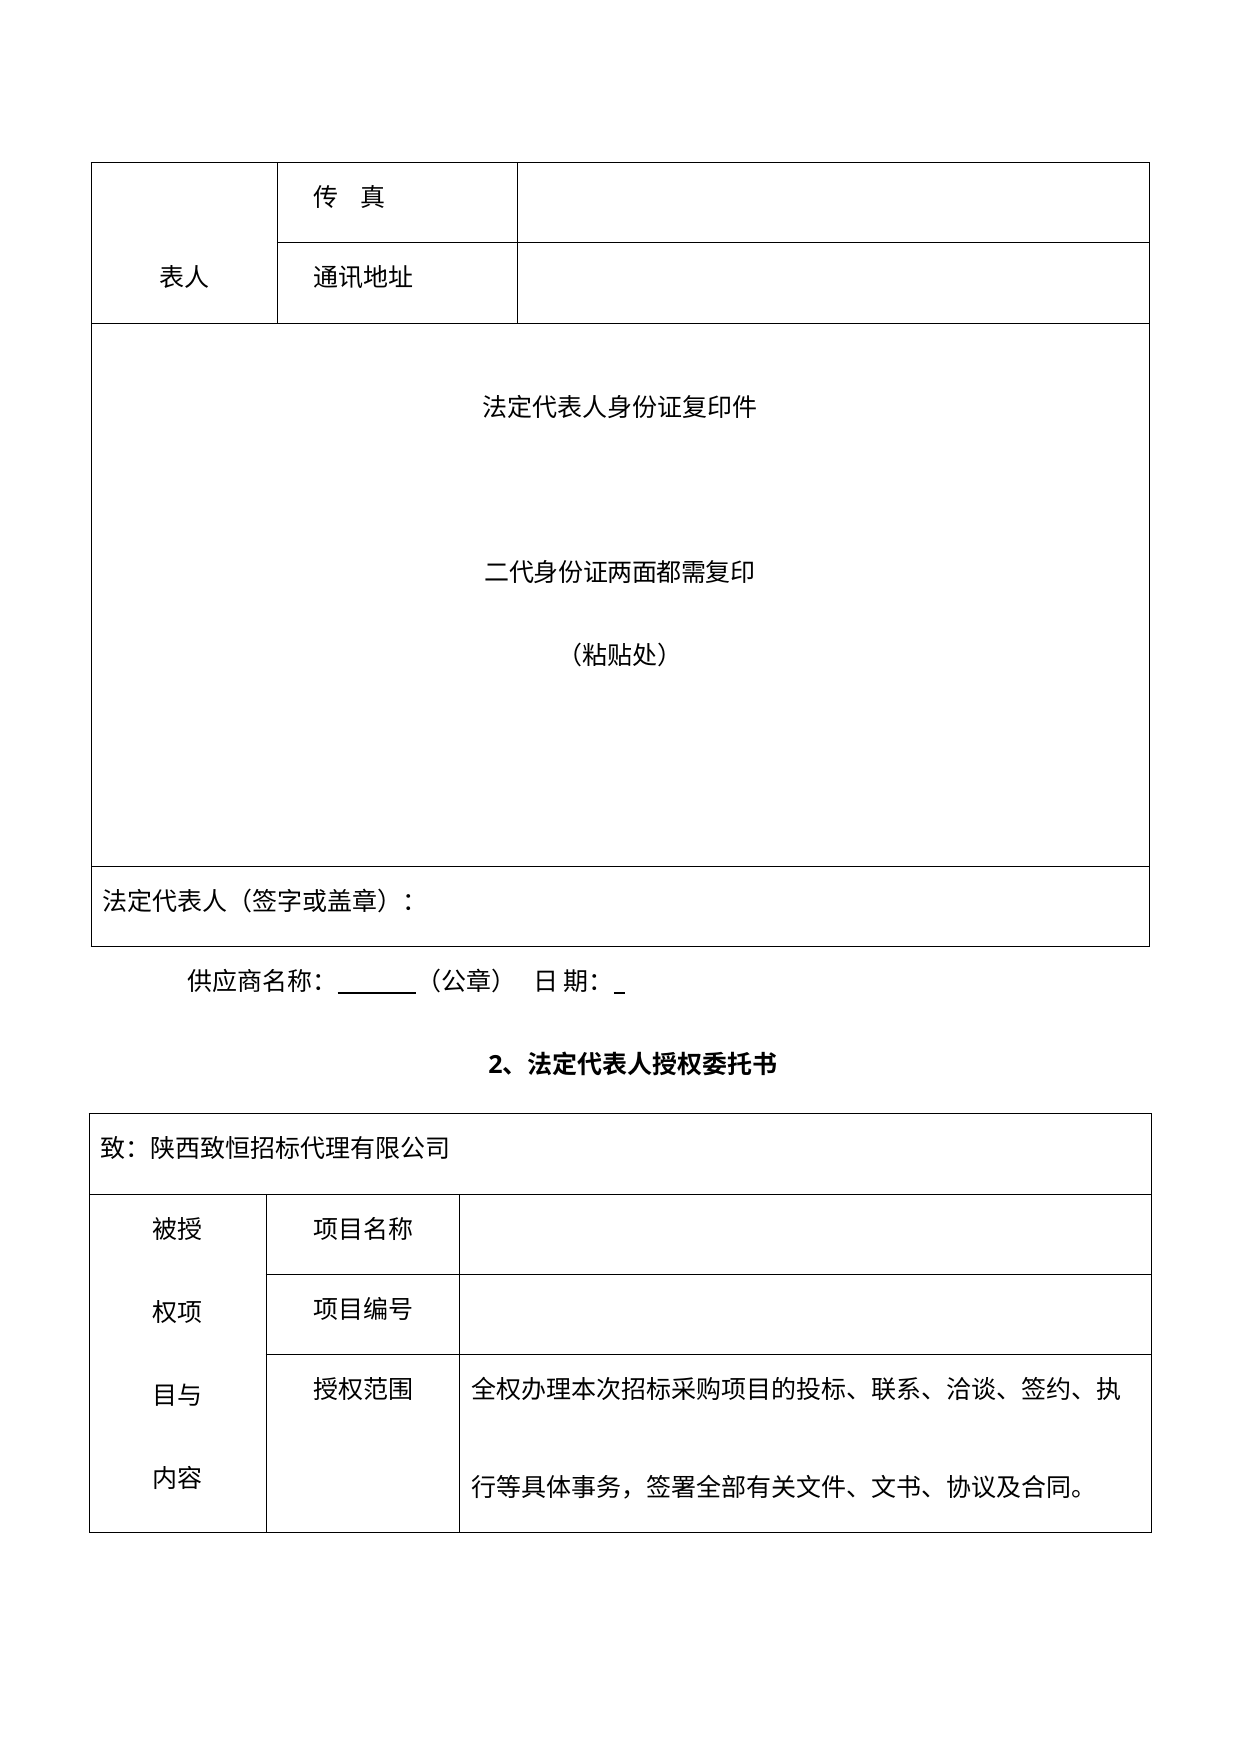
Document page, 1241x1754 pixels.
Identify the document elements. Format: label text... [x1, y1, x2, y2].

table_cell [460, 1195, 1151, 1274]
table_cell 通讯地址 [278, 243, 517, 323]
table_header 致：陕西致恒招标代理有限公司 [90, 1114, 1151, 1194]
table_cell 项目编号 [267, 1275, 459, 1354]
table_cell 全权办理本次招标采购项目的投标、联系、洽谈、签约、执行等具体事务，签署全部有关文件、文书、协议及合同。 [460, 1355, 1151, 1532]
table_cell 传 真 [278, 163, 517, 242]
table_cell [460, 1275, 1151, 1354]
text 2、法定代表人授权委托书 [212, 1030, 1053, 1095]
table_cell 项目名称 [267, 1195, 459, 1274]
text 供应商名称： （公章） 日 期： [187, 947, 1053, 1012]
table_cell 被授 权项 目与 内容 [90, 1195, 266, 1532]
table_cell 法定代表人身份证复印件 二代身份证两面都需复印 （粘贴处） [92, 324, 1149, 866]
table_cell 法定代表人（签字或盖章）： [92, 867, 1149, 946]
table_cell 授权范围 [267, 1355, 459, 1532]
table_cell [518, 243, 1149, 323]
table_cell [518, 163, 1149, 242]
